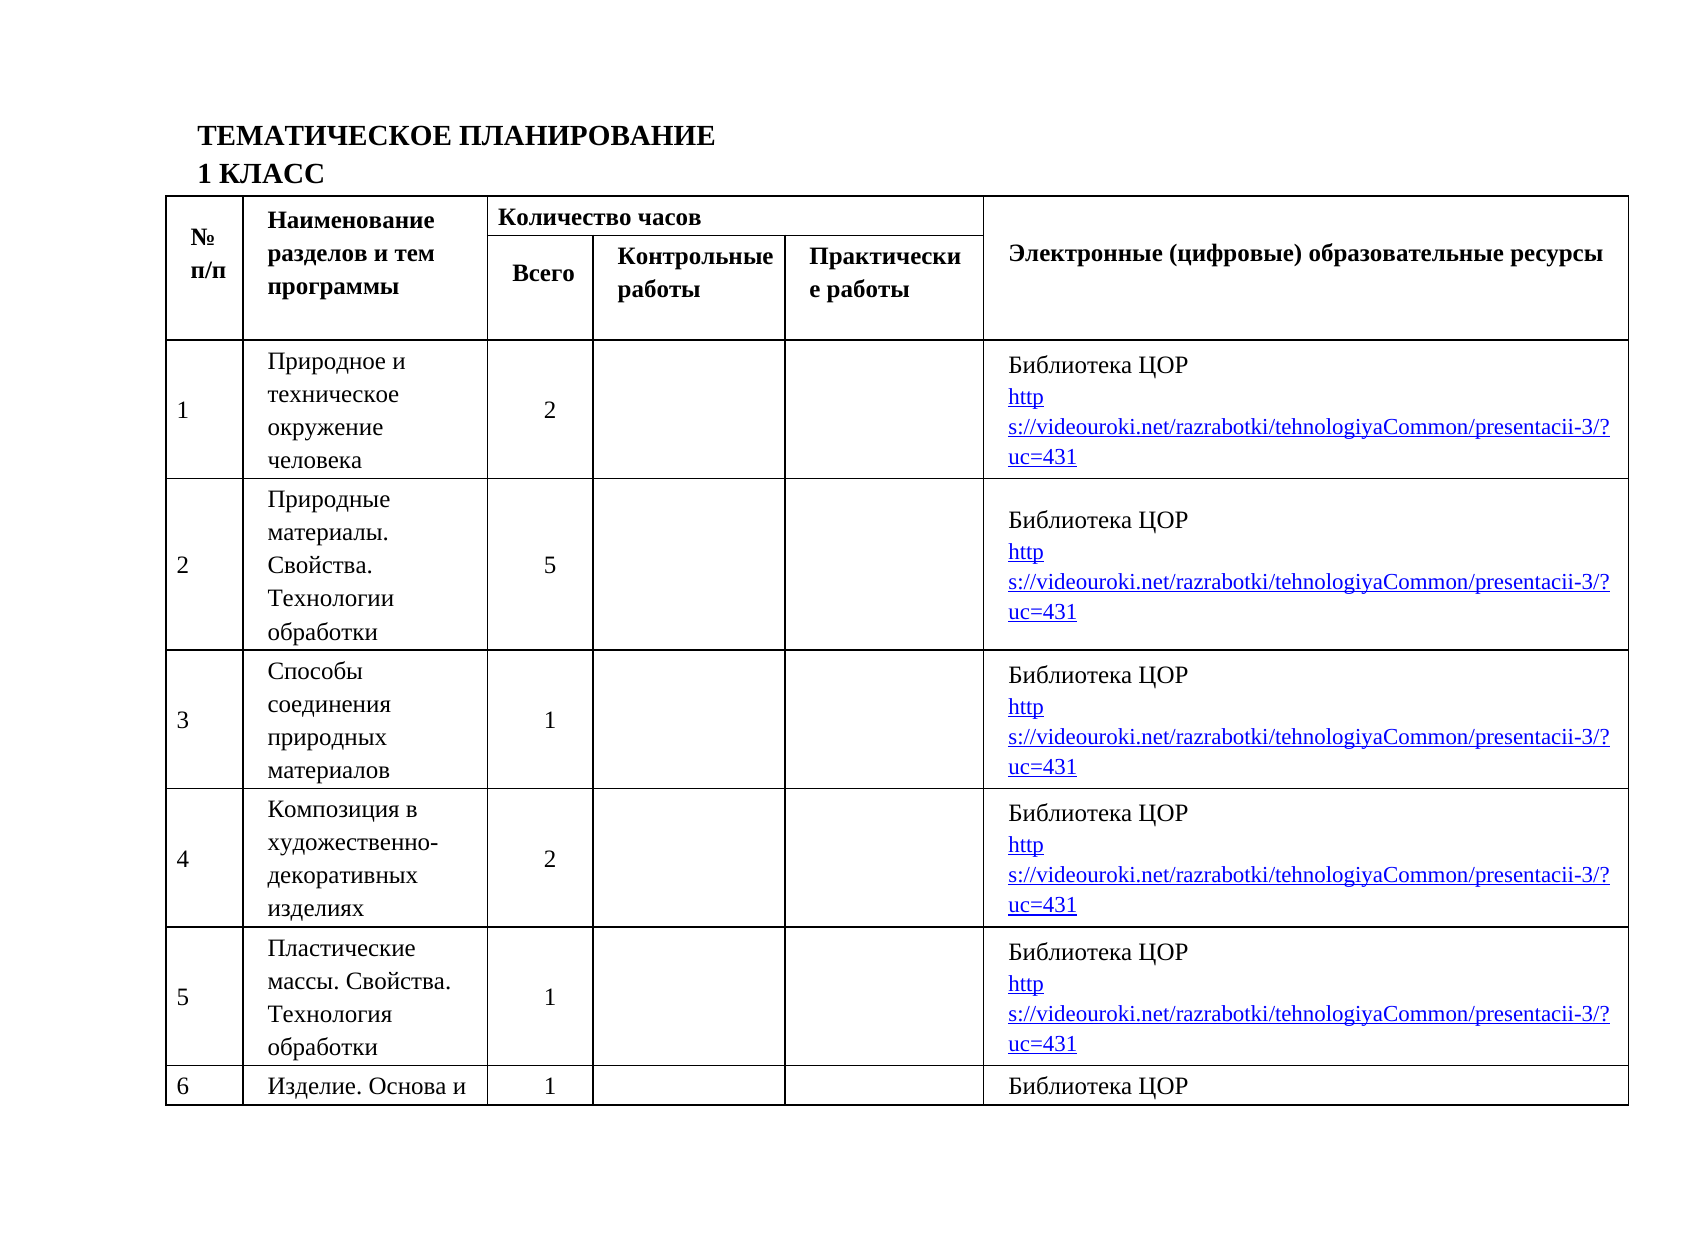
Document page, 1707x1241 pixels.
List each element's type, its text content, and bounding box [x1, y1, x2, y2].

table_cell Практические работы [786, 236, 983, 339]
table_cell 1 [488, 928, 592, 1064]
table_cell [594, 651, 784, 788]
table_cell Природные материалы. Свойства. Технологии обработки [244, 479, 487, 649]
table_cell Способы соединения природных материалов [244, 651, 487, 788]
table_cell [786, 651, 983, 788]
table_cell 6 [167, 1066, 242, 1104]
table_cell Библиотека ЦОР https://videouroki.net/razrabotki/tehnologiyaCommon/presentacii-3/?uc=431 [984, 651, 1628, 788]
table_cell 5 [167, 928, 242, 1064]
table_header Электронные (цифровые) образовательные ресурсы [984, 197, 1628, 339]
table_cell Библиотека ЦОР https://videouroki.net/razrabotki/tehnologiyaCommon/presentacii-3/?uc=431 [984, 479, 1628, 649]
table_cell [786, 479, 983, 649]
table_cell 5 [488, 479, 592, 649]
table_header № п/п [167, 197, 242, 339]
table_cell [594, 789, 784, 926]
text 1 КЛАСС [190, 157, 1618, 190]
table_cell 4 [167, 789, 242, 926]
table_cell Библиотека ЦОР https://videouroki.net/razrabotki/tehnologiyaCommon/presentacii-3/?uc=431 [984, 789, 1628, 926]
table_cell [594, 479, 784, 649]
table_cell 1 [167, 341, 242, 478]
table_cell Природное и техническое окружение человека [244, 341, 487, 478]
table_cell Контрольные работы [594, 236, 784, 339]
table_cell Композиция в художественно-декоративных изделиях [244, 789, 487, 926]
table_cell [786, 928, 983, 1064]
table_cell Библиотека ЦОР https://videouroki.net/razrabotki/tehnologiyaCommon/presentacii-3/?uc=431 [984, 341, 1628, 478]
table_cell [786, 1066, 983, 1104]
text ТЕМАТИЧЕСКОЕ ПЛАНИРОВАНИЕ [190, 118, 1618, 152]
table_header Количество часов [488, 197, 983, 234]
table_cell 2 [488, 341, 592, 478]
table_cell 1 [488, 1066, 592, 1104]
table_cell [594, 341, 784, 478]
table_header Наименование разделов и тем программы [244, 197, 487, 339]
table_cell [786, 341, 983, 478]
table_cell 1 [488, 651, 592, 788]
table_cell 2 [167, 479, 242, 649]
table_cell Всего [488, 236, 592, 339]
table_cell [984, 1066, 1628, 1104]
table_cell Пластические массы. Свойства. Технология обработки [244, 928, 487, 1064]
table_cell [594, 928, 784, 1064]
table_cell 3 [167, 651, 242, 788]
table_cell [786, 789, 983, 926]
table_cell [244, 1066, 487, 1104]
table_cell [984, 928, 1628, 1064]
table_cell 2 [488, 789, 592, 926]
table_cell [594, 1066, 784, 1104]
